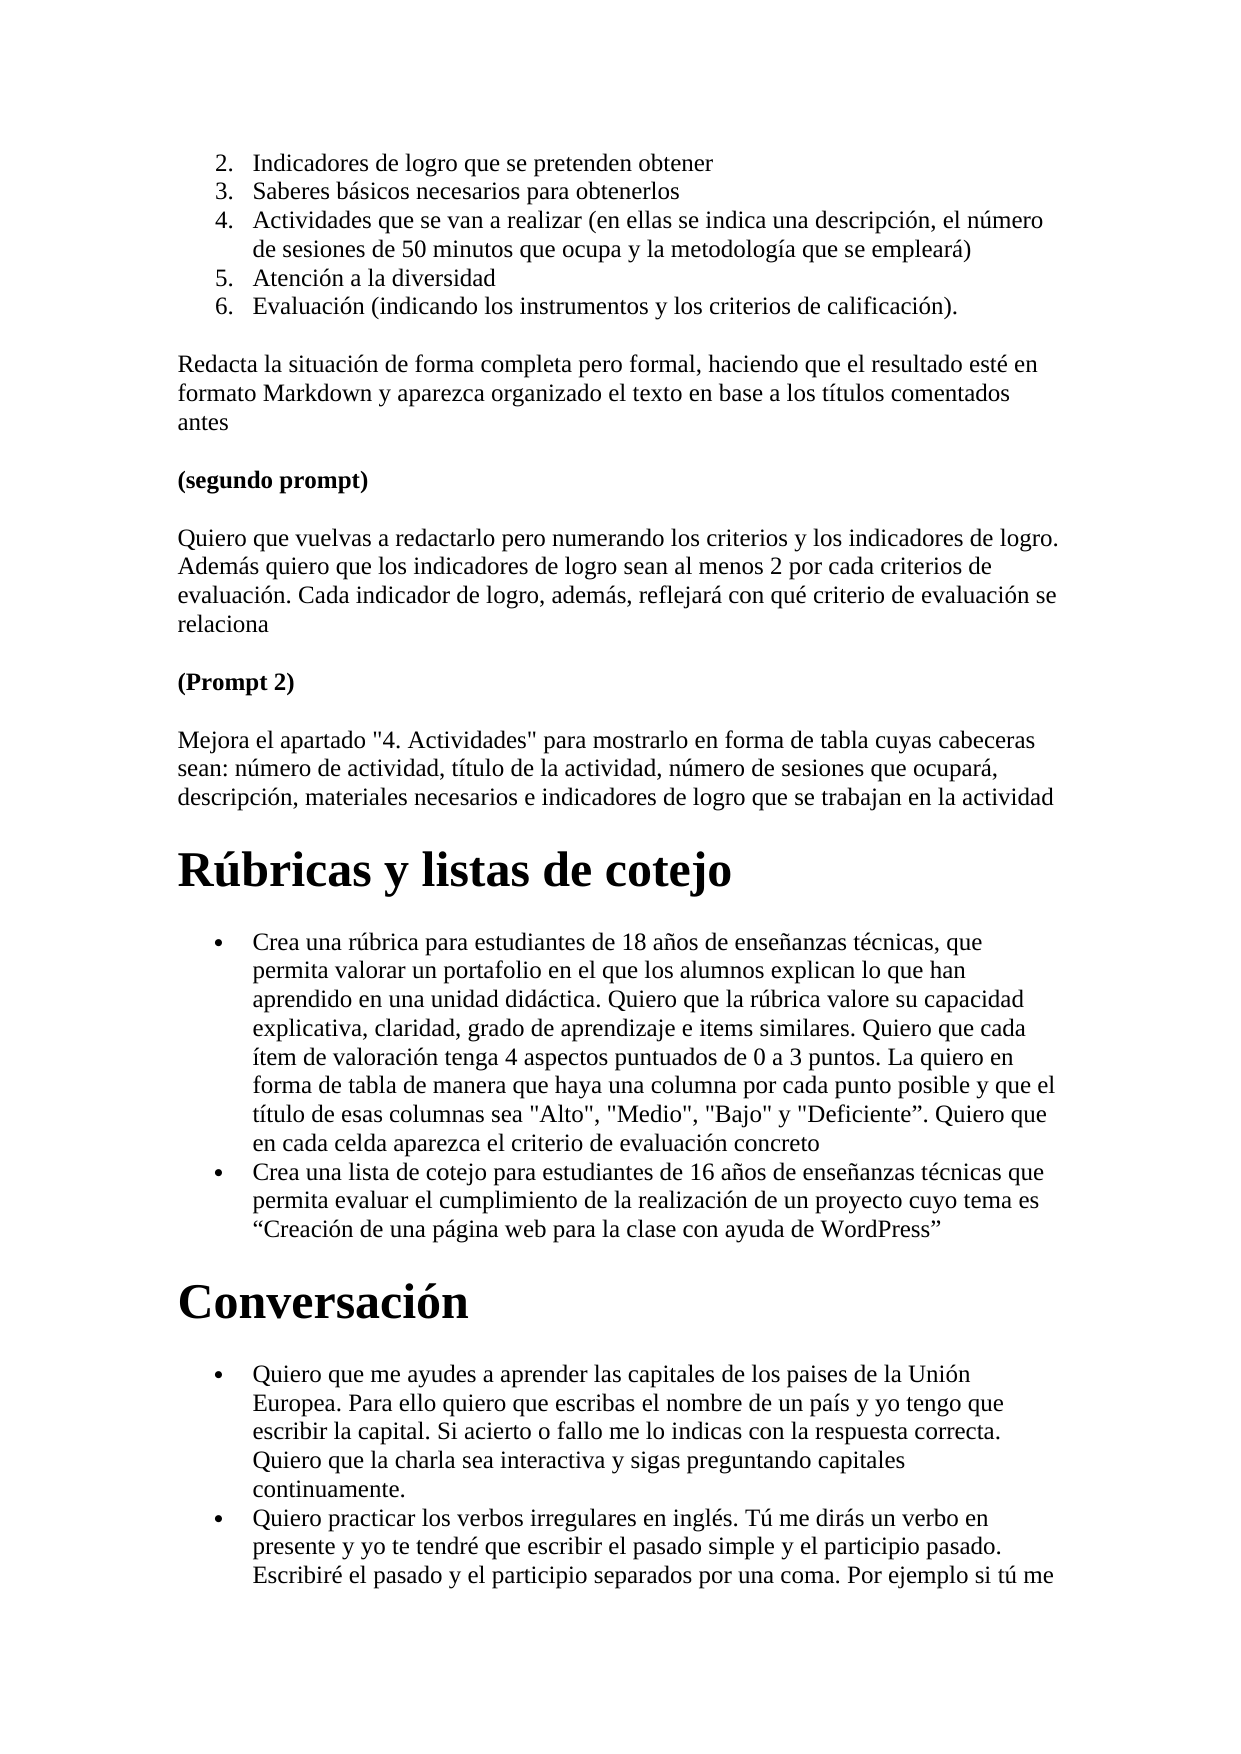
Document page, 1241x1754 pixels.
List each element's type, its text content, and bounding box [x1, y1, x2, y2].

list Quiero que me ayudes a aprender las capitales de los paises de la Unión Europea. Para ello quiero que escribas el nombre de un país y yo tengo que escribir la capital. Si acierto o fallo me lo indicas con la respuesta correcta. Quiero que la charla sea interactiva y sigas preguntando capitales continuamente. [215, 1359, 1063, 1503]
list Actividades que se van a realizar (en ellas se indica una descripción, el número de sesiones de 50 minutos que ocupa y la metodología que se empleará) [215, 205, 1063, 263]
text Mejora el apartado "4. Actividades" para mostrarlo en forma de tabla cuyas cabeceras sean: número de actividad, título de la actividad, número de sesiones que ocupará, descripción, materiales necesarios e indicadores de logro que se trabajan en la actividad [177, 725, 1063, 811]
text Redacta la situación de forma completa pero formal, haciendo que el resultado esté en formato Markdown y aparezca organizado el texto en base a los títulos comentados antes [177, 349, 1063, 436]
text (segundo prompt) [177, 465, 1063, 493]
list Indicadores de logro que se pretenden obtener [215, 148, 1063, 176]
list Atención a la diversidad [215, 263, 1063, 291]
text (Prompt 2) [177, 667, 1063, 696]
text Conversación [177, 1272, 1063, 1330]
list Saberes básicos necesarios para obtenerlos [215, 176, 1063, 205]
text Rúbricas y listas de cotejo [177, 840, 1063, 898]
list Crea una lista de cotejo para estudiantes de 16 años de enseñanzas técnicas que permita evaluar el cumplimiento de la realización de un proyecto cuyo tema es “Creación de una página web para la clase con ayuda de WordPress” [215, 1157, 1063, 1243]
list Crea una rúbrica para estudiantes de 18 años de enseñanzas técnicas, que permita valorar un portafolio en el que los alumnos explican lo que han aprendido en una unidad didáctica. Quiero que la rúbrica valore su capacidad explicativa, claridad, grado de aprendizaje e items similares. Quiero que cada ítem de valoración tenga 4 aspectos puntuados de 0 a 3 puntos. La quiero en forma de tabla de manera que haya una columna por cada punto posible y que el título de esas columnas sea "Alto", "Medio", "Bajo" y "Deficiente”. Quiero que en cada celda aparezca el criterio de evaluación concreto [215, 927, 1063, 1157]
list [215, 1503, 1063, 1589]
list Evaluación (indicando los instrumentos y los criterios de calificación). [215, 291, 1063, 320]
text Quiero que vuelvas a redactarlo pero numerando los criterios y los indicadores de logro. Además quiero que los indicadores de logro sean al menos 2 por cada criterios de evaluación. Cada indicador de logro, además, reflejará con qué criterio de evaluación se relaciona [177, 523, 1063, 638]
